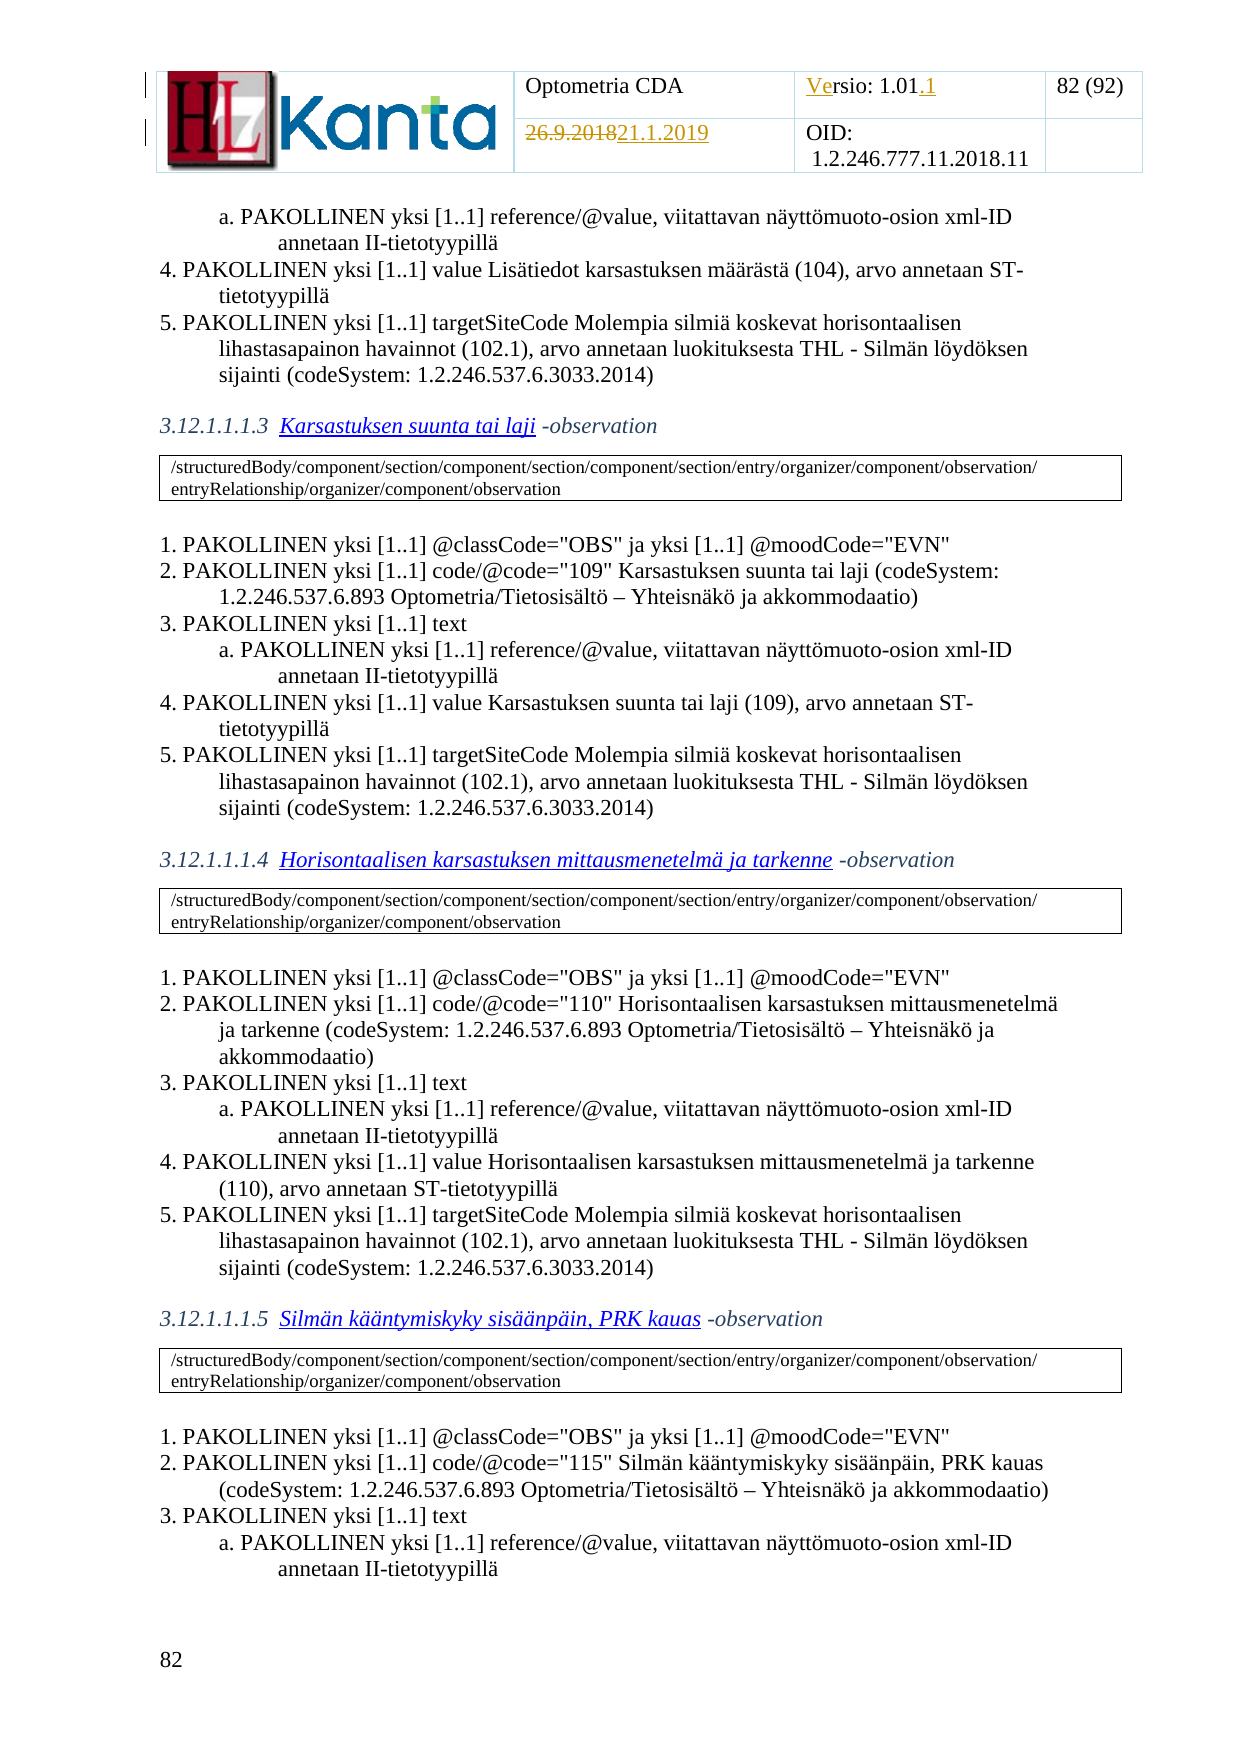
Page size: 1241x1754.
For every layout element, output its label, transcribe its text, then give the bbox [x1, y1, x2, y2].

subtitle Horisontaalisen karsastuksen mittausmenetelmä ja tarkenne -observation [159, 846, 1081, 872]
text a. PAKOLLINEN yksi [1..1] reference/@value, viitattavan näyttömuoto-osion xml-ID annetaan II-tietotyypillä [218, 203, 1081, 256]
text 4. PAKOLLINEN yksi [1..1] value Horisontaalisen karsastuksen mittausmenetelmä ja tarkenne (110), arvo annetaan ST-tietotyypillä [159, 1148, 1081, 1201]
text a. PAKOLLINEN yksi [1..1] reference/@value, viitattavan näyttömuoto-osion xml-ID annetaan II-tietotyypillä [218, 636, 1081, 689]
text 2. PAKOLLINEN yksi [1..1] code/@code="109" Karsastuksen suunta tai laji (codeSystem: 1.2.246.537.6.893 Optometria/Tietosisältö – Yhteisnäkö ja akkommodaatio) [159, 557, 1081, 610]
text a. PAKOLLINEN yksi [1..1] reference/@value, viitattavan näyttömuoto-osion xml-ID annetaan II-tietotyypillä [218, 1096, 1081, 1148]
picture [281, 96, 496, 150]
text 3. PAKOLLINEN yksi [1..1] text [159, 610, 1081, 636]
text 3. PAKOLLINEN yksi [1..1] text [159, 1069, 1081, 1096]
picture [167, 71, 279, 171]
subtitle Karsastuksen suunta tai laji -observation [159, 413, 1081, 439]
text 4. PAKOLLINEN yksi [1..1] value Lisätiedot karsastuksen määrästä (104), arvo annetaan ST-tietotyypillä [159, 256, 1081, 308]
text 3. PAKOLLINEN yksi [1..1] text [159, 1502, 1081, 1528]
text 4. PAKOLLINEN yksi [1..1] value Karsastuksen suunta tai laji (109), arvo annetaan ST-tietotyypillä [159, 689, 1081, 742]
text 1. PAKOLLINEN yksi [1..1] @classCode="OBS" ja yksi [1..1] @moodCode="EVN" [159, 531, 1081, 557]
text 2. PAKOLLINEN yksi [1..1] code/@code="110" Horisontaalisen karsastuksen mittausmenetelmä ja tarkenne (codeSystem: 1.2.246.537.6.893 Optometria/Tietosisältö – Yhteisnäkö ja akkommodaatio) [159, 990, 1081, 1069]
text a. PAKOLLINEN yksi [1..1] reference/@value, viitattavan näyttömuoto-osion xml-ID annetaan II-tietotyypillä [218, 1528, 1081, 1581]
text 2. PAKOLLINEN yksi [1..1] code/@code="115" Silmän kääntymiskyky sisäänpäin, PRK kauas (codeSystem: 1.2.246.537.6.893 Optometria/Tietosisältö – Yhteisnäkö ja akkommodaatio) [159, 1449, 1081, 1502]
text 1. PAKOLLINEN yksi [1..1] @classCode="OBS" ja yksi [1..1] @moodCode="EVN" [159, 964, 1081, 990]
subtitle Silmän kääntymiskyky sisäänpäin, PRK kauas -observation [159, 1305, 1081, 1331]
text 1. PAKOLLINEN yksi [1..1] @classCode="OBS" ja yksi [1..1] @moodCode="EVN" [159, 1423, 1081, 1449]
